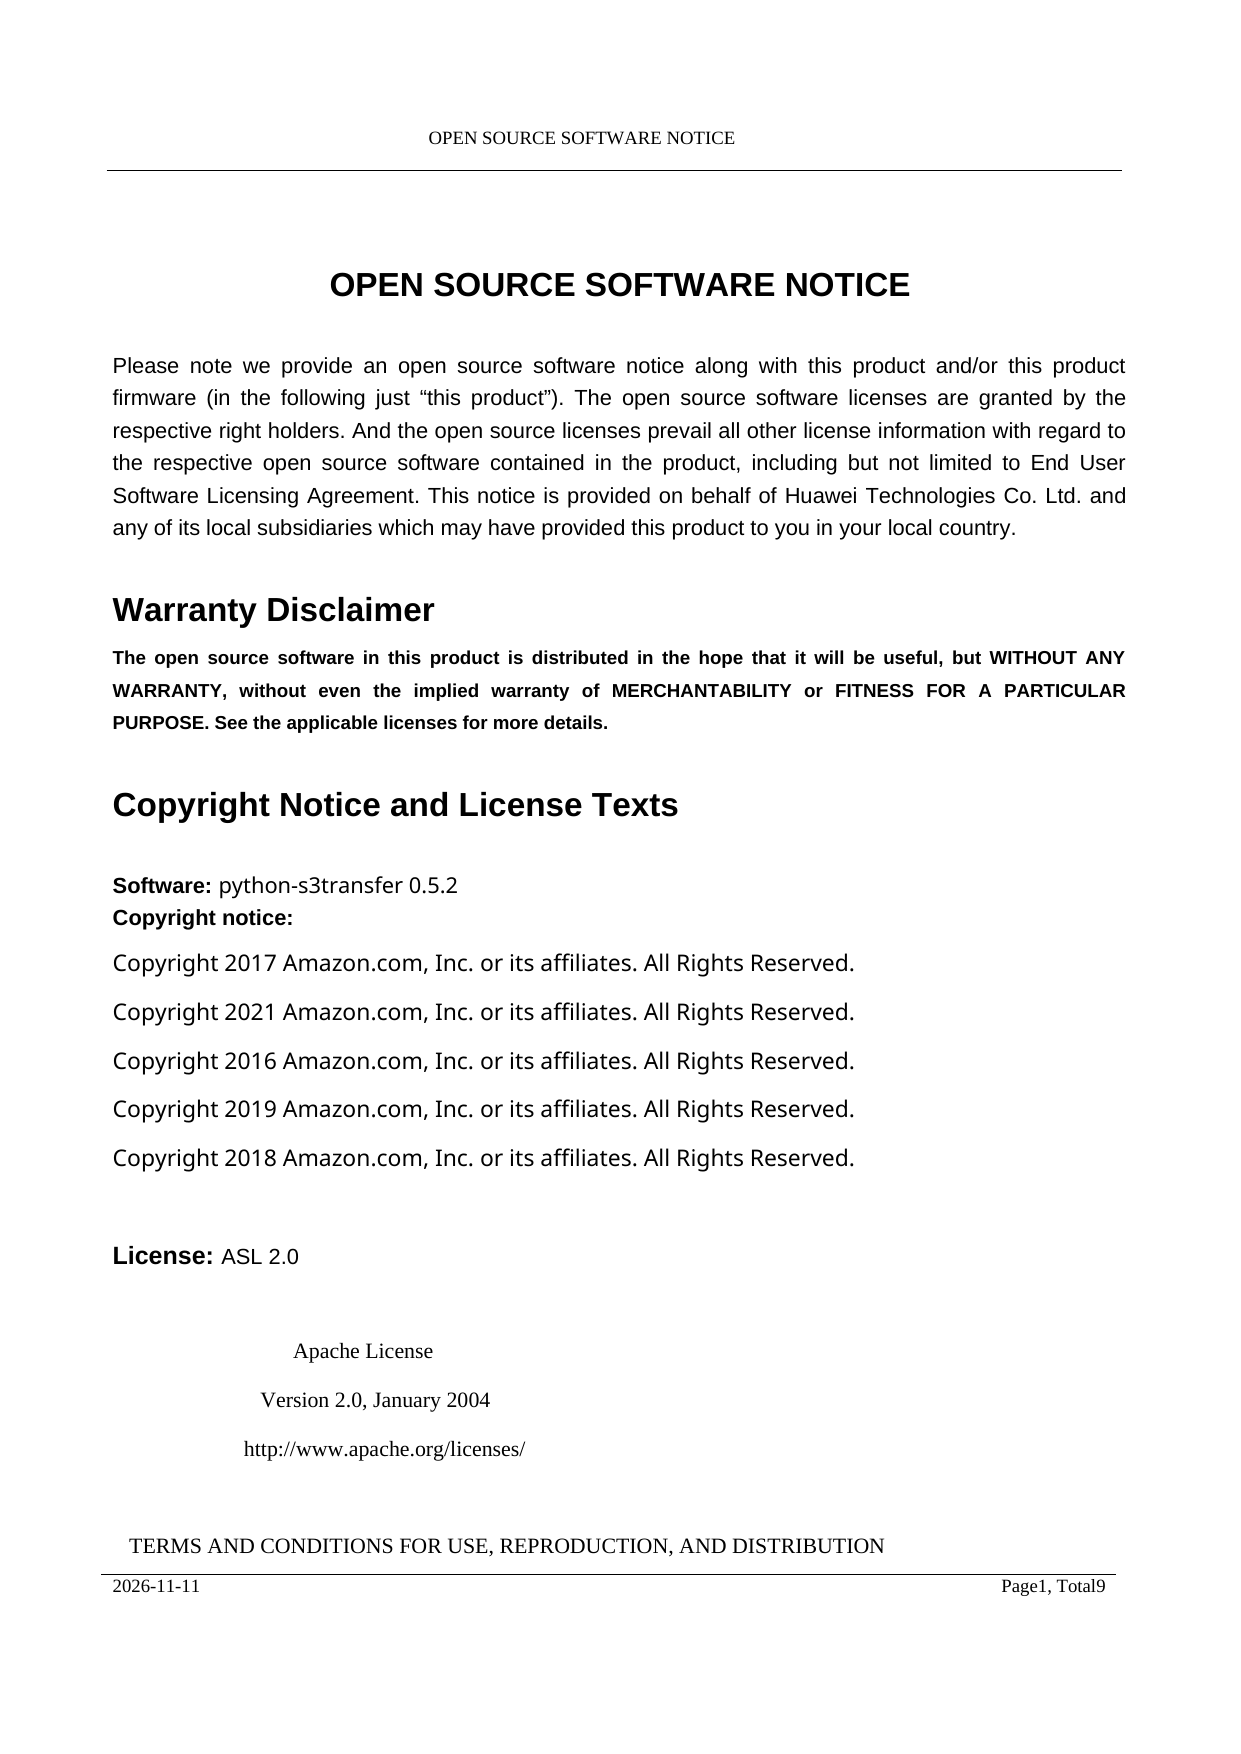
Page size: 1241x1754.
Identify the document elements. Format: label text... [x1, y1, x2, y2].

text Please note we provide an open source software notice along with this product and/or this product firmware (in the following just “this product”). The open source software licenses are granted by the respective right holders. And the open source licenses prevail all other license information with regard to the respective open source software contained in the product, including but not limited to End User Software Licensing Agreement. This notice is provided on behalf of Huawei Technologies Co. Ltd. and any of its local subsidiaries which may have provided this product to you in your local country. [112, 349, 1128, 544]
text Copyright notice: [112, 901, 1128, 934]
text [112, 1286, 1128, 1562]
text License: ASL 2.0 [112, 1239, 1128, 1272]
text OPEN SOURCE SOFTWARE NOTICE [112, 251, 1128, 316]
text Copyright Notice and License Texts [112, 771, 1128, 836]
text Software: python-s3transfer 0.5.2 [112, 869, 1128, 901]
text The open source software in this product is distributed in the hope that it will be useful, but WITHOUT ANY WARRANTY, without even the implied warranty of MERCHANTABILITY or FITNESS FOR A PARTICULAR PURPOSE. See the applicable licenses for more details. [112, 641, 1128, 739]
text Copyright 2017 Amazon.com, Inc. or its affiliates. All Rights Reserved. Copyright 2021 Amazon.com, Inc. or its affiliates. All Rights Reserved. Copyright 2016 Amazon.com, Inc. or its affiliates. All Rights Reserved. Copyright 2019 Amazon.com, Inc. or its affiliates. All Rights Reserved. Copyright 2018 Amazon.com, Inc. or its affiliates. All Rights Reserved. [112, 947, 1128, 1223]
text Warranty Disclaimer [112, 576, 1128, 641]
